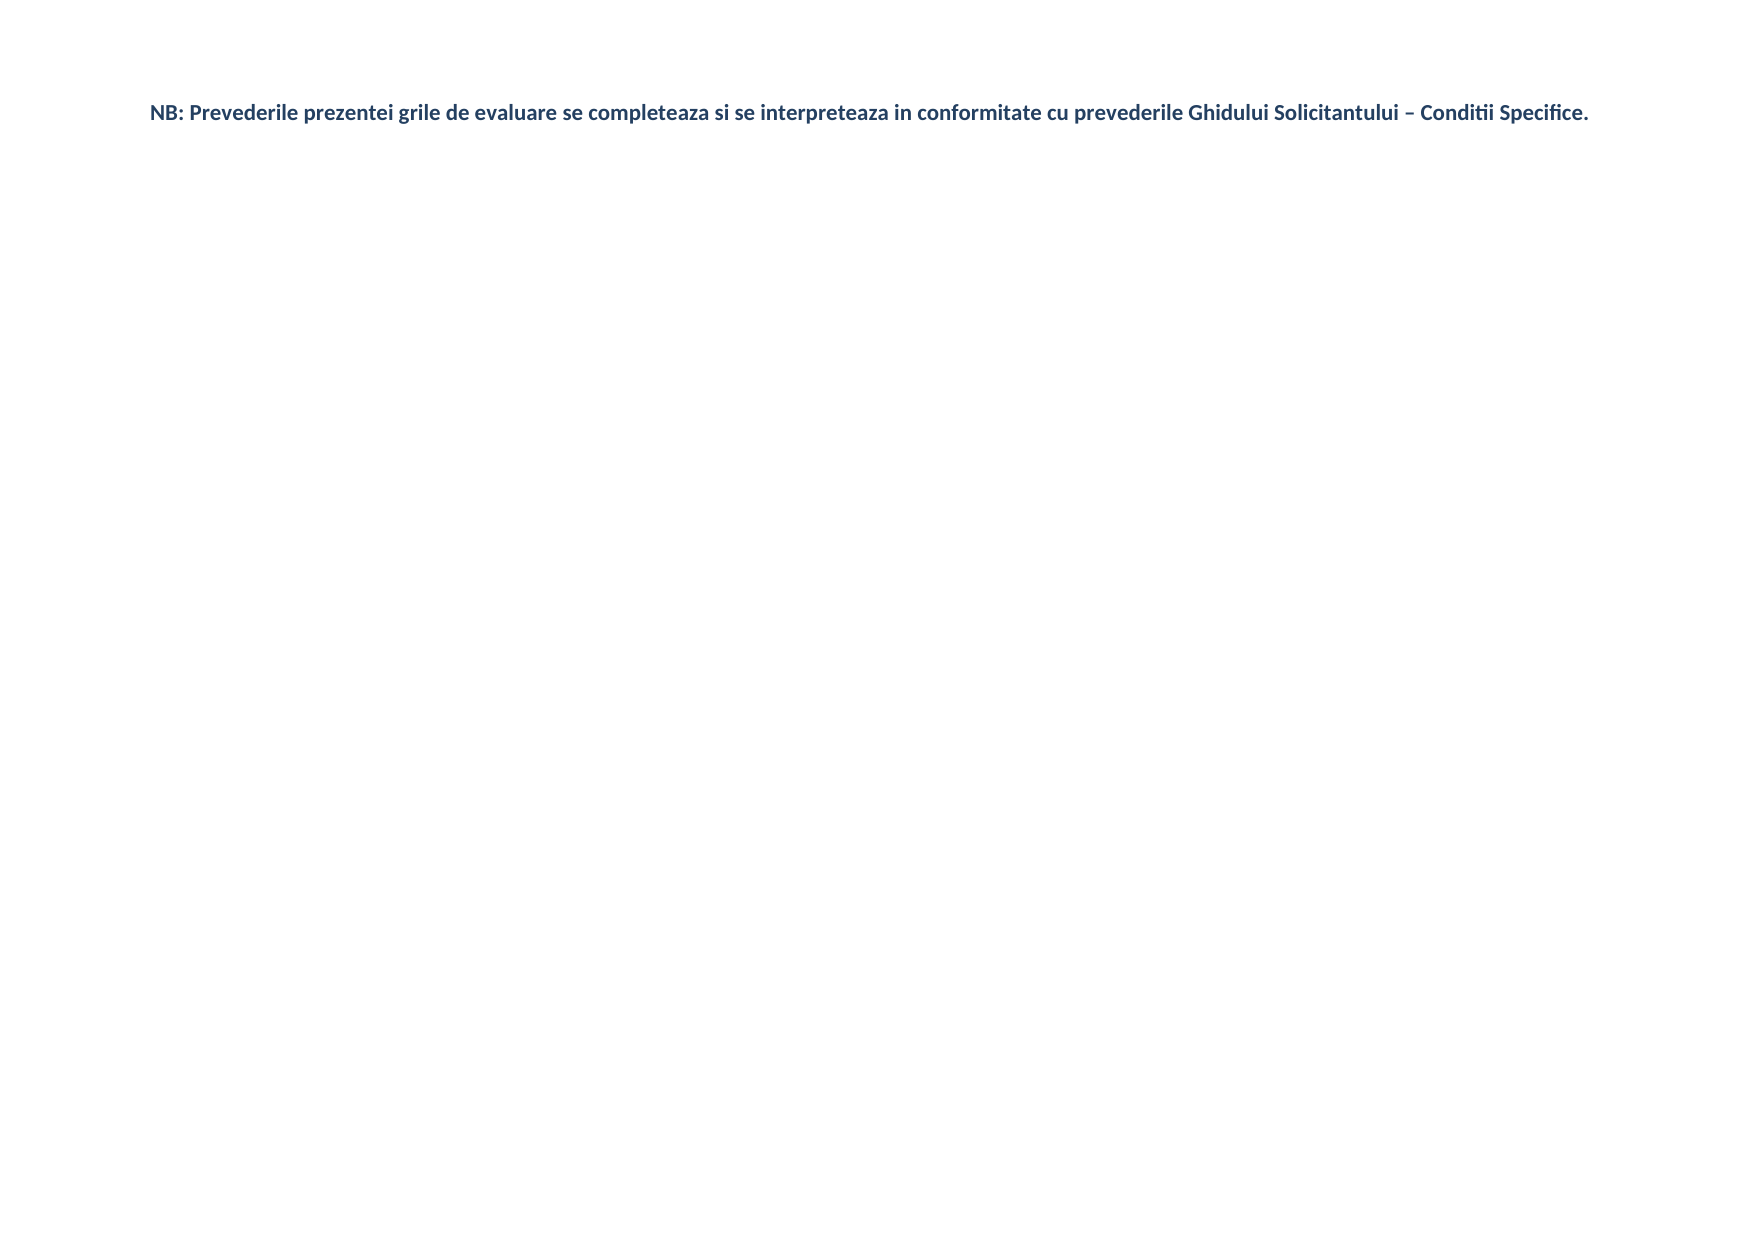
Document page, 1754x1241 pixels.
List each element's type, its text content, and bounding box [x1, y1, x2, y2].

text NB: Prevederile prezentei grile de evaluare se completeaza si se interpreteaza in conformitate cu prevederile Ghidului Solicitantului – Conditii Specifice. [150, 98, 1604, 126]
